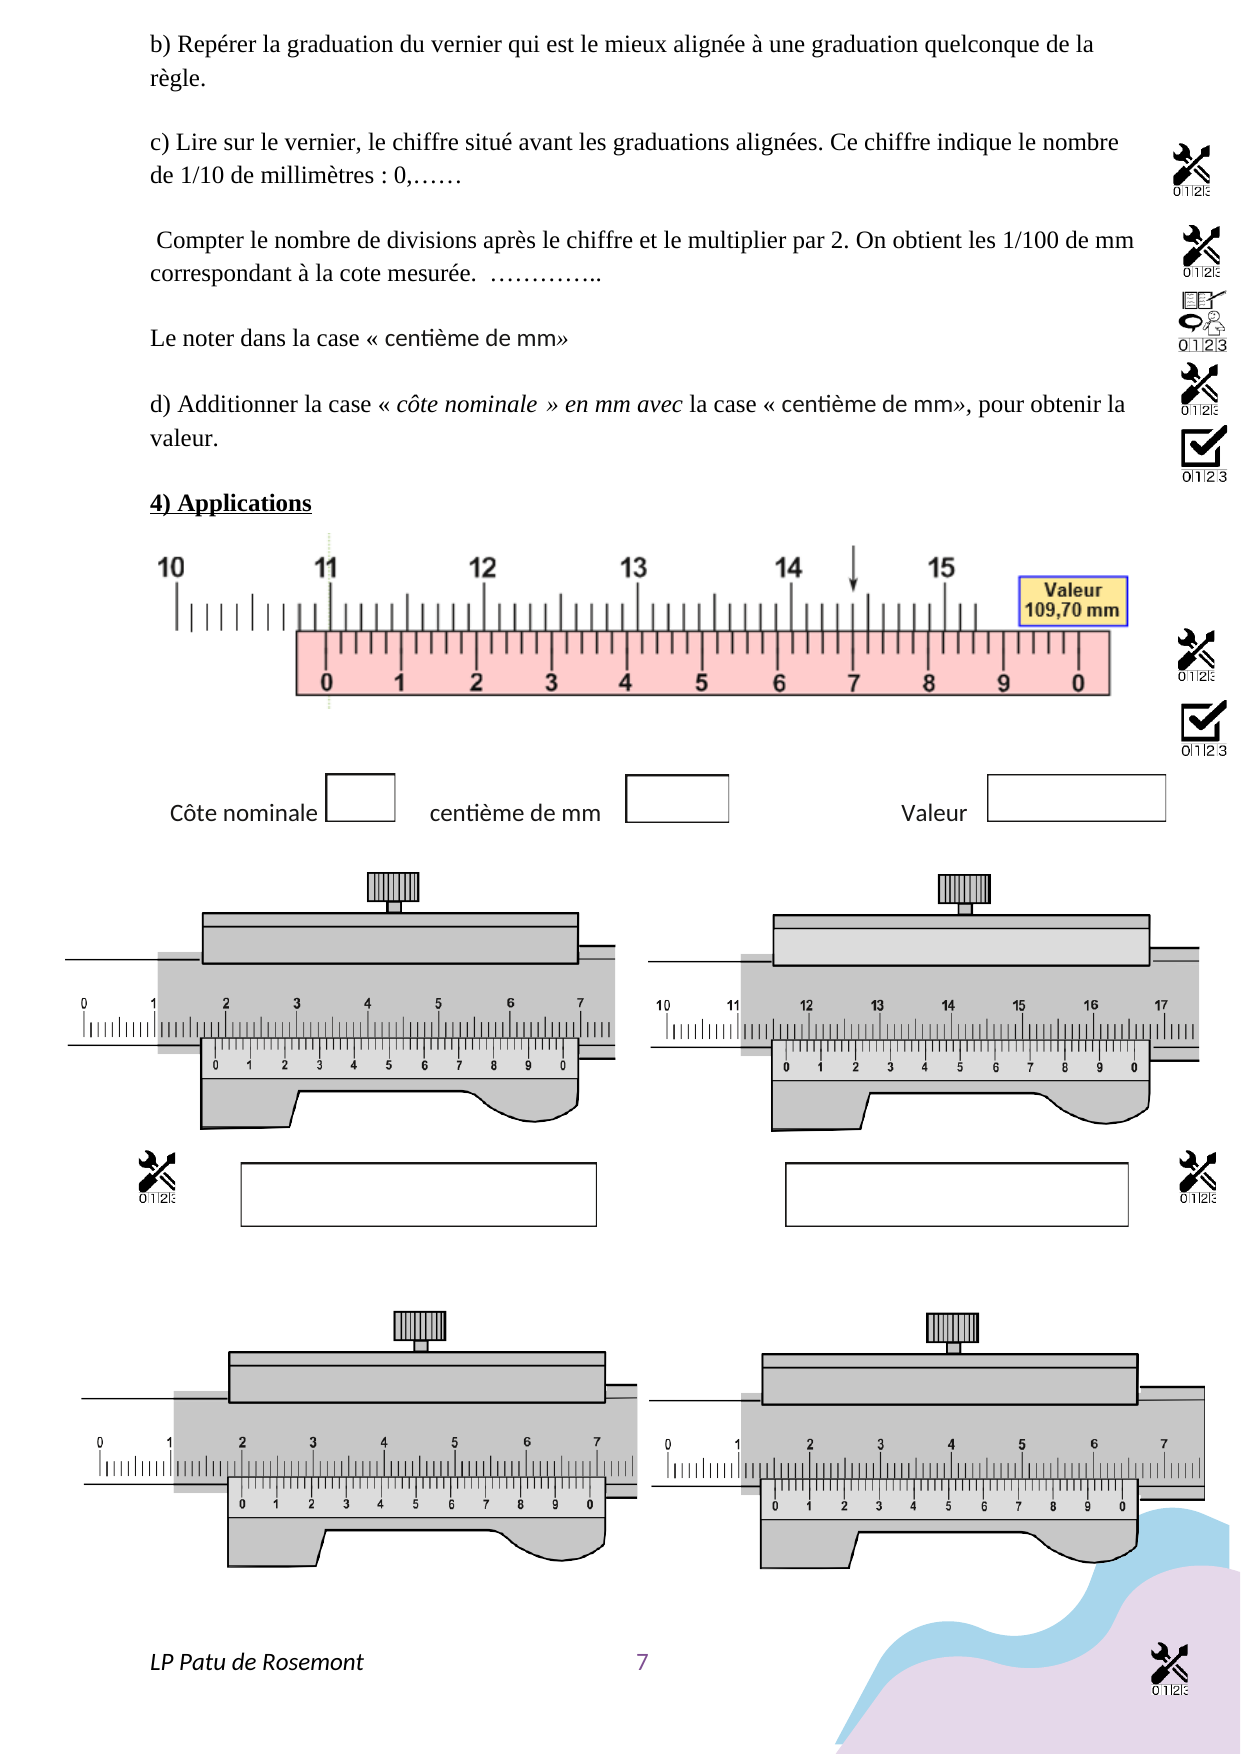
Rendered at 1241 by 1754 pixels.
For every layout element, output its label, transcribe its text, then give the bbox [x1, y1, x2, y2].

text c) Lire sur le vernier, le chiffre situé avant les graduations alignées. Ce chiffre indique le nombre de 1/10 de millimètres : 0,…… [150, 127, 1137, 189]
picture [785, 1162, 1129, 1227]
picture [137, 1150, 175, 1201]
picture [1176, 287, 1227, 351]
text Compter le nombre de divisions après le chiffre et le multiplier par 2. On obtient les 1/100 de mm correspondant à la cote mesurée. ………….. [150, 225, 1137, 287]
picture [64, 872, 640, 1130]
picture [1180, 423, 1227, 479]
picture [648, 1312, 1204, 1569]
picture [1179, 697, 1227, 754]
picture [1150, 1642, 1188, 1692]
picture [625, 774, 730, 823]
picture [1179, 362, 1217, 413]
text Le noter dans la case « centième de mm» [150, 322, 1137, 353]
picture [150, 533, 1137, 709]
picture [325, 773, 396, 822]
picture [1171, 143, 1209, 193]
picture [1181, 225, 1219, 275]
text 4) Applications [150, 488, 1137, 516]
picture [1178, 1150, 1216, 1201]
picture [987, 774, 1167, 822]
text d) Additionner la case « côte nominale » en mm avec la case « centième de mm», pour obtenir la valeur. [150, 388, 1137, 452]
picture [647, 874, 1224, 1132]
text b) Repérer la graduation du vernier qui est le mieux alignée à une graduation quelconque de la règle. [150, 29, 1137, 91]
picture [240, 1162, 597, 1227]
picture [1176, 628, 1214, 678]
picture [80, 1310, 637, 1567]
